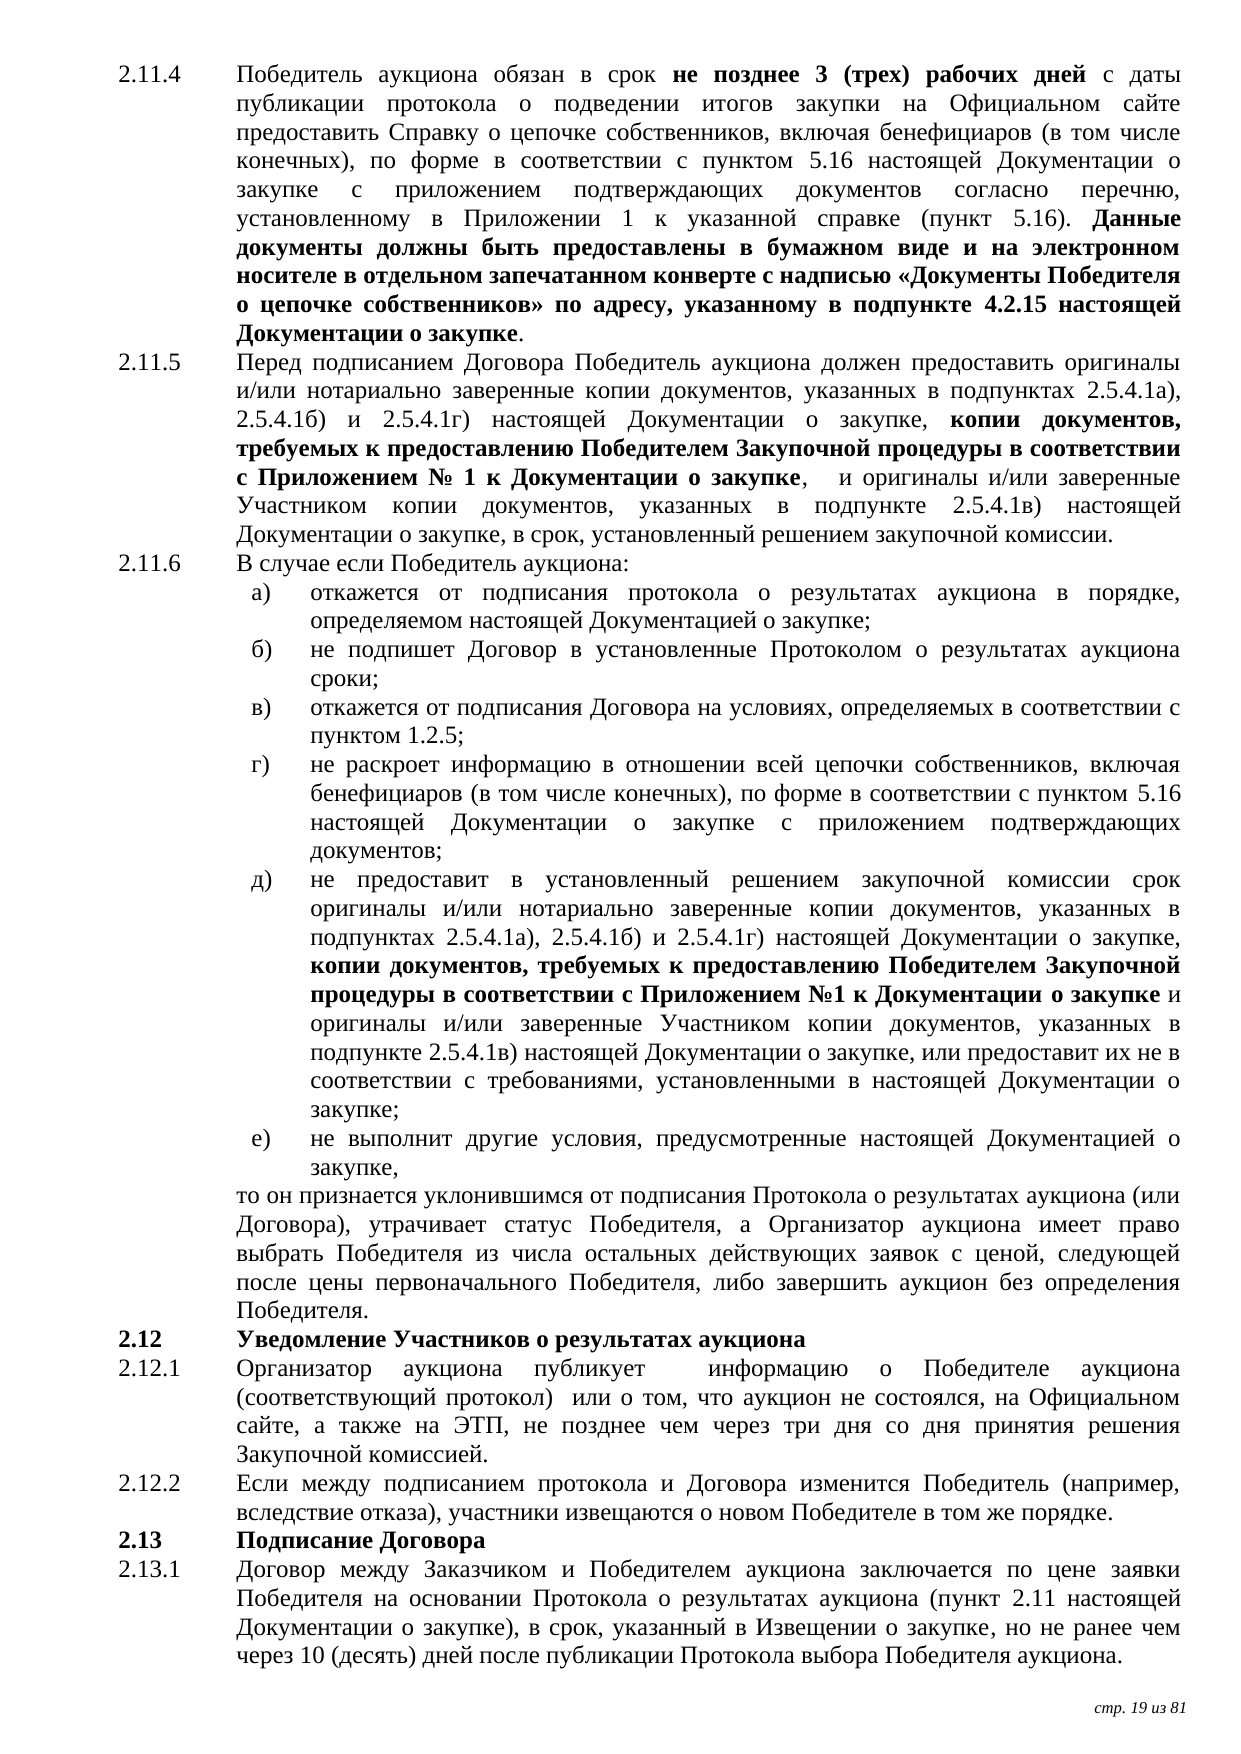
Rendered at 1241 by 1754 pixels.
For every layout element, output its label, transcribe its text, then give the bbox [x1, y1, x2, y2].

list Организатор аукциона публикует информацию о Победителе аукциона (соответствующий протокол) или о том, что аукцион не состоялся, на Официальном сайте, а также на ЭТП, не позднее чем через три дня со дня принятия решения Закупочной комиссией. [118, 1353, 1181, 1468]
subtitle Подписание Договора [118, 1525, 1181, 1554]
list Перед подписанием Договора Победитель аукциона должен предоставить оригиналы и/или нотариально заверенные копии документов, указанных в подпунктах 2.5.4.1а), 2.5.4.1б) и 2.5.4.1г) настоящей Документации о закупке, копии документов, требуемых к предоставлению Победителем Закупочной процедуры в соответствии с Приложением № 1 к Документации о закупке, и оригиналы и/или заверенные Участником копии документов, указанных в подпункте 2.5.4.1в) настоящей Документации о закупке, в срок, установленный решением закупочной комиссии. [118, 347, 1181, 548]
subtitle Уведомление Участников о результатах аукциона [118, 1324, 1181, 1353]
list откажется от подписания Договора на условиях, определяемых в соответствии с пунктом 1.2.5; [251, 692, 1181, 749]
list откажется от подписания протокола о результатах аукциона в порядке, определяемом настоящей Документацией о закупке; [251, 577, 1181, 634]
list не раскроет информацию в отношении всей цепочки собственников, включая бенефициаров (в том числе конечных), по форме в соответствии с пунктом 5.16 настоящей Документации о закупке с приложением подтверждающих документов; [251, 749, 1181, 864]
list не подпишет Договор в установленные Протоколом о результатах аукциона сроки; [251, 634, 1181, 692]
list Если между подписанием протокола и Договора изменится Победитель (например, вследствие отказа), участники извещаются о новом Победителе в том же порядке. [118, 1468, 1181, 1525]
list Договор между Заказчиком и Победителем аукциона заключается по цене заявки Победителя на основании Протокола о результатах аукциона (пункт 2.11 настоящей Документации о закупке), в срок, указанный в Извещении о закупке, но не ранее чем через 10 (десять) дней после публикации Протокола выбора Победителя аукциона. [118, 1554, 1181, 1669]
list Победитель аукциона обязан в срок не позднее 3 (трех) рабочих дней с даты публикации протокола о подведении итогов закупки на Официальном сайте предоставить Справку о цепочке собственников, включая бенефициаров (в том числе конечных), по форме в соответствии с пунктом 5.16 настоящей Документации о закупке с приложением подтверждающих документов согласно перечню, установленному в Приложении 1 к указанной справке (пункт 5.16). Данные документы должны быть предоставлены в бумажном виде и на электронном носителе в отдельном запечатанном конверте с надписью «Документы Победителя о цепочке собственников» по адресу, указанному в подпункте 4.2.15 настоящей Документации о закупке. [118, 59, 1181, 347]
list не предоставит в установленный решением закупочной комиссии срок оригиналы и/или нотариально заверенные копии документов, указанных в подпунктах 2.5.4.1а), 2.5.4.1б) и 2.5.4.1г) настоящей Документации о закупке, копии документов, требуемых к предоставлению Победителем Закупочной процедуры в соответствии с Приложением №1 к Документации о закупке и оригиналы и/или заверенные Участником копии документов, указанных в подпункте 2.5.4.1в) настоящей Документации о закупке, или предоставит их не в соответствии с требованиями, установленными в настоящей Документации о закупке; [251, 864, 1181, 1123]
text то он признается уклонившимся от подписания Протокола о результатах аукциона (или Договора), утрачивает статус Победителя, а Организатор аукциона имеет право выбрать Победителя из числа остальных действующих заявок с ценой, следующей после цены первоначального Победителя, либо завершить аукцион без определения Победителя. [236, 1180, 1181, 1324]
list не выполнит другие условия, предусмотренные настоящей Документацией о закупке, [251, 1123, 1181, 1180]
list В случае если Победитель аукциона: [118, 548, 1181, 577]
